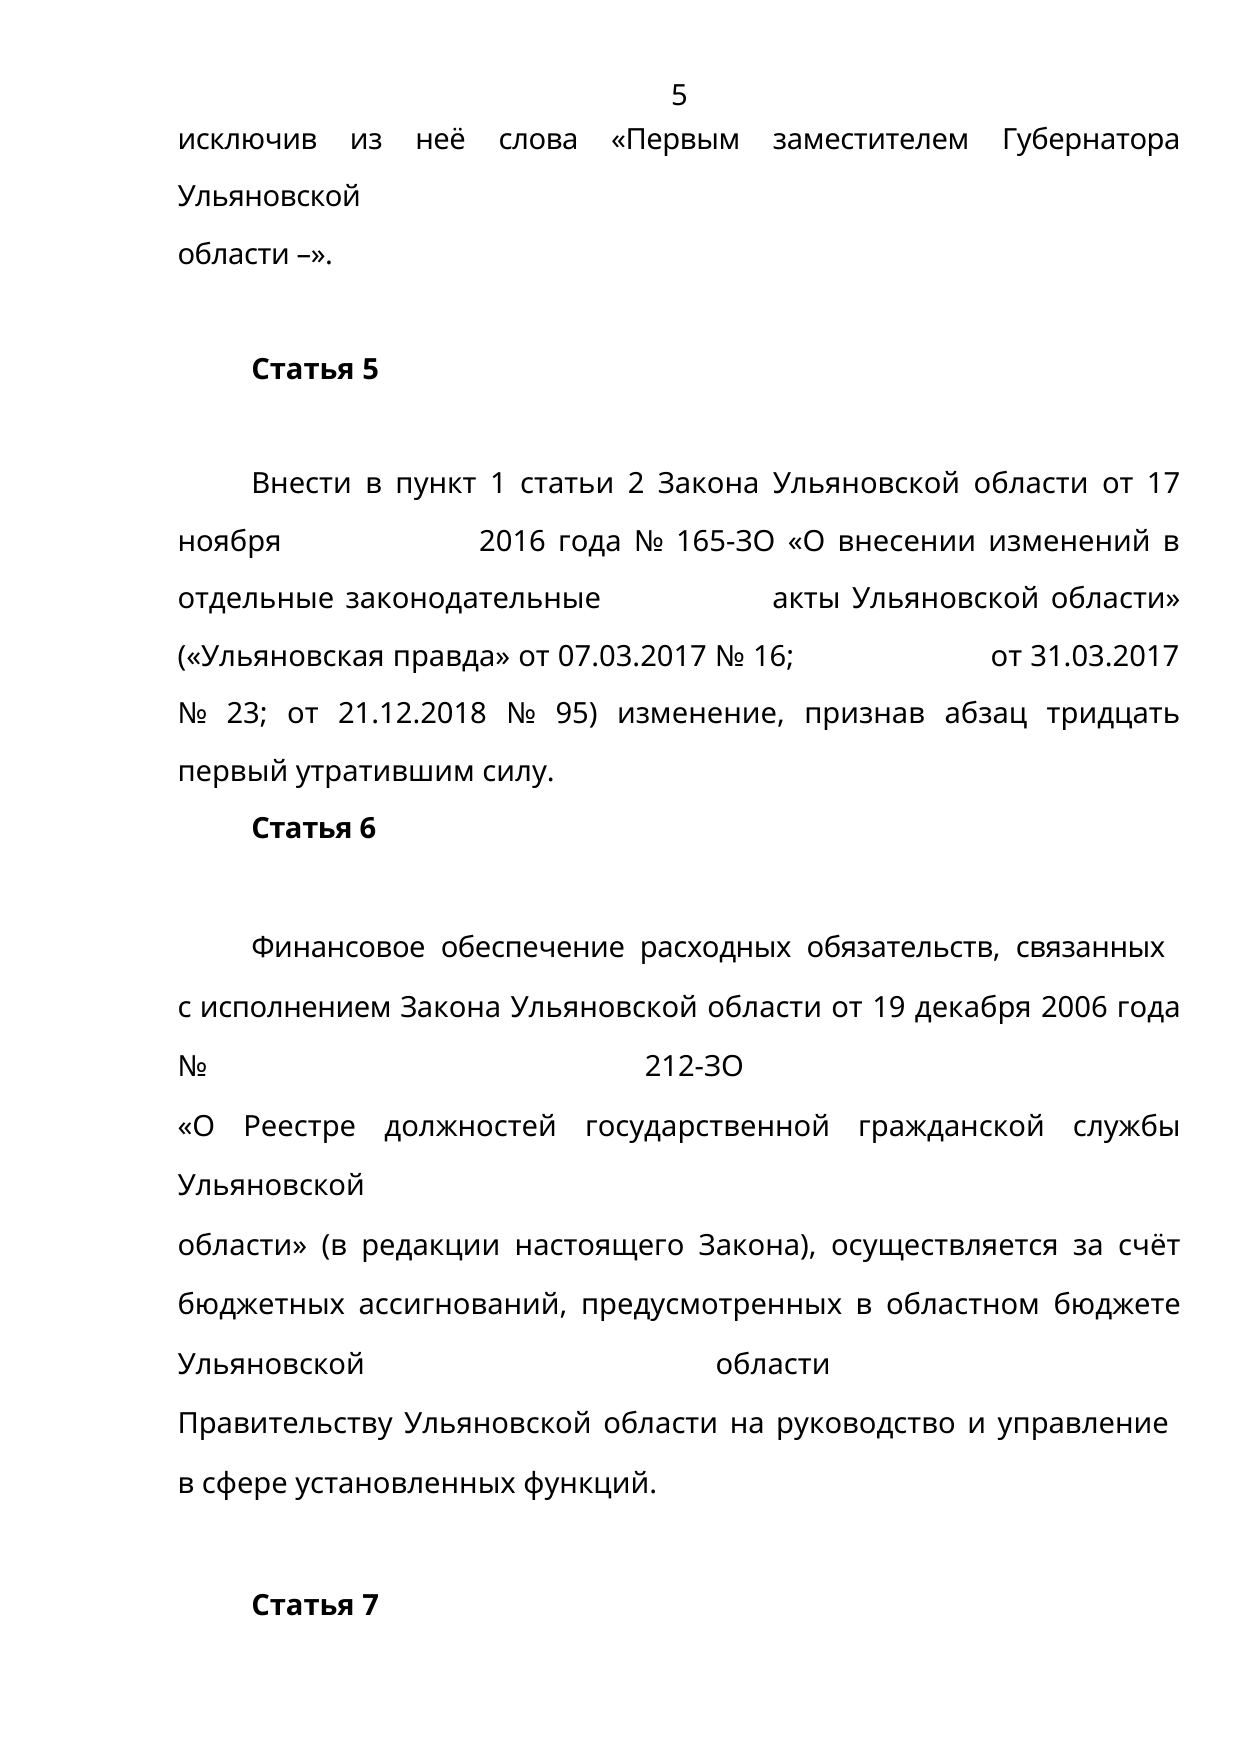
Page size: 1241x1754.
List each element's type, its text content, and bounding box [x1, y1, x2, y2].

text Статья 6 [177, 808, 1181, 847]
text Внести в пункт 1 статьи 2 Закона Ульяновской области от 17 ноября 2016 года № 165-ЗО «О внесении изменений в отдельные законодательные акты Ульяновской области» («Ульяновская правда» от 07.03.2017 № 16; от 31.03.2017 № 23; от 21.12.2018 № 95) изменение, признав абзац тридцать первый утратившим силу. [177, 463, 1181, 790]
text Статья 5 [177, 350, 1181, 387]
text Статья 7 [177, 1584, 1181, 1623]
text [177, 118, 1181, 273]
text Финансовое обеспечение расходных обязательств, связанных с исполнением Закона Ульяновской области от 19 декабря 2006 года № 212-ЗО «О Реестре должностей государственной гражданской службы Ульяновской области» (в редакции настоящего Закона), осуществляется за счёт бюджетных ассигнований, предусмотренных в областном бюджете Ульяновской области Правительству Ульяновской области на руководство и управление в сфере установленных функций. [177, 927, 1181, 1502]
